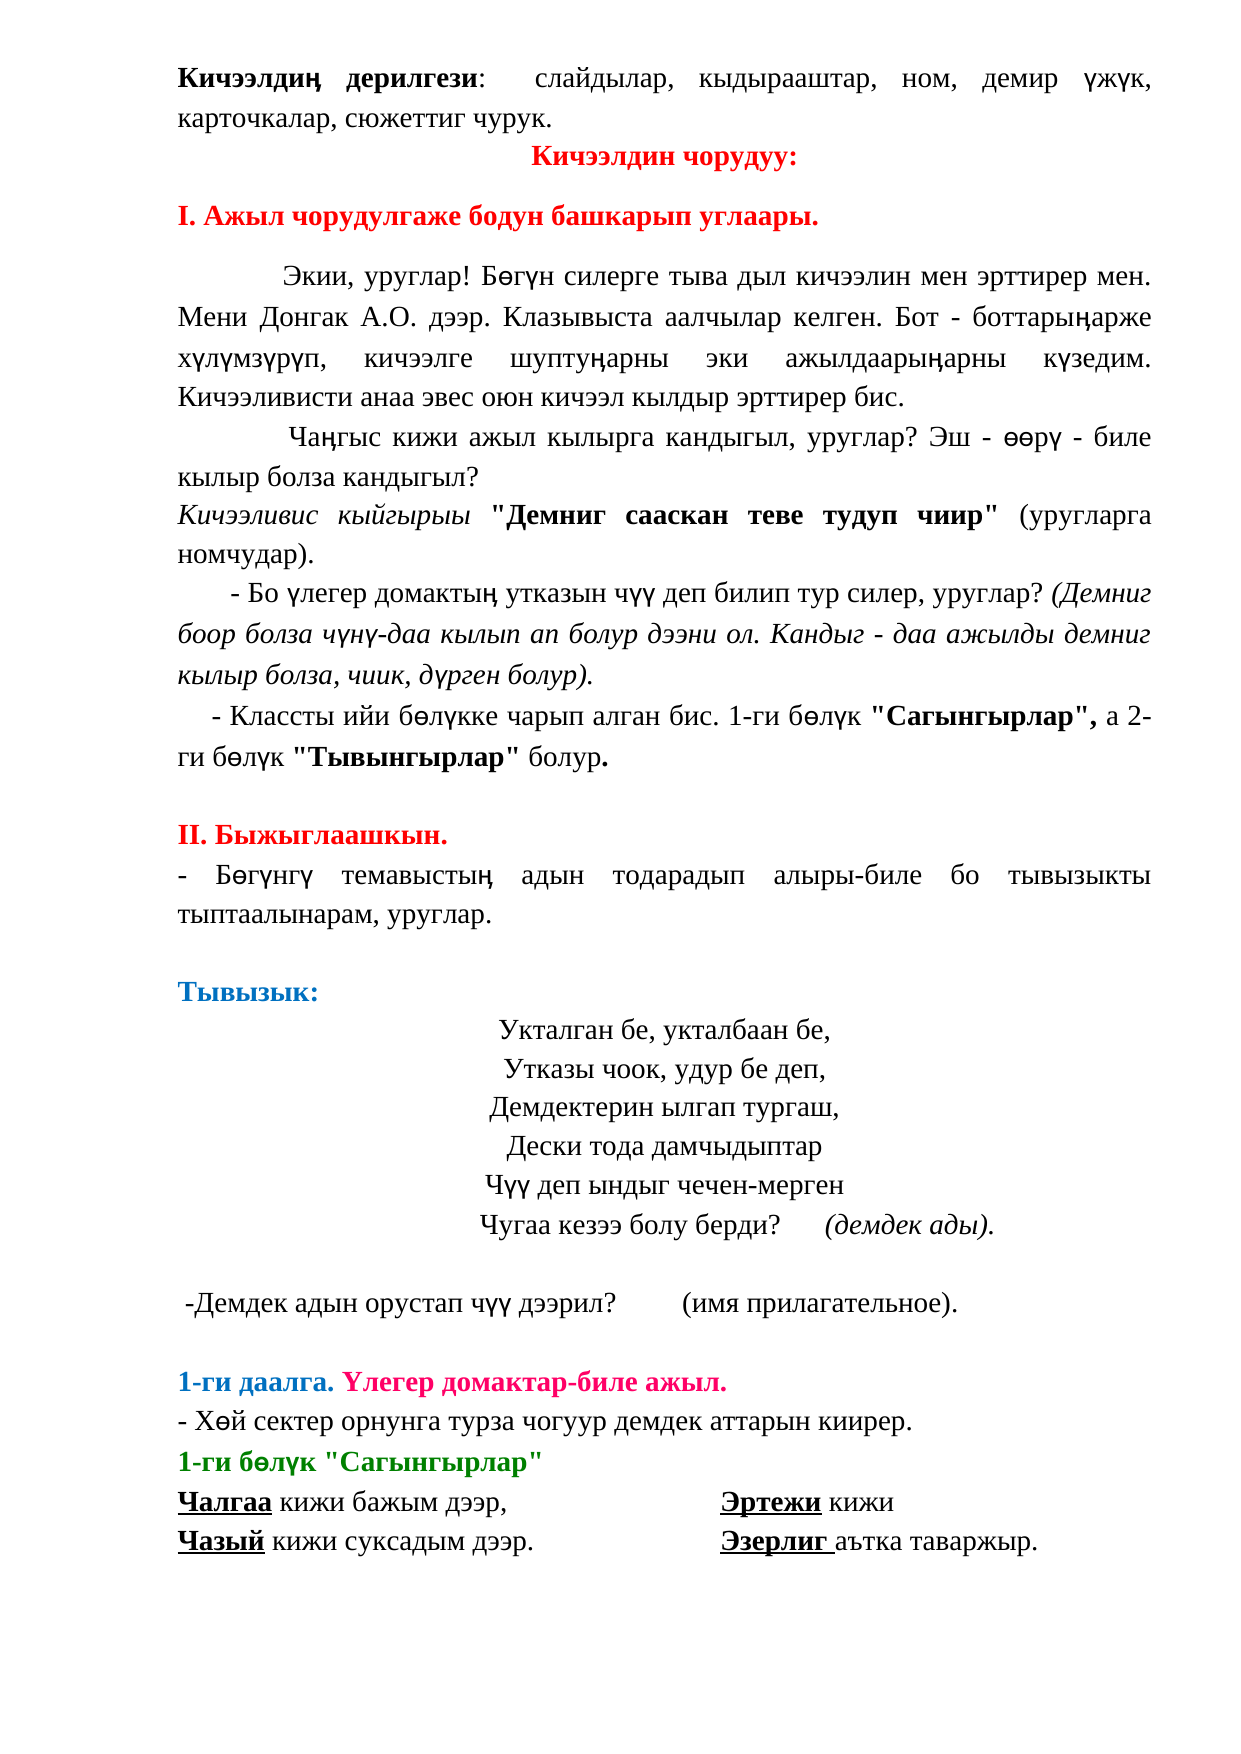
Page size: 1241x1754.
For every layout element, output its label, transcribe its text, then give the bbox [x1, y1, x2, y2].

text II. Быжыглаашкын. [177, 817, 1152, 851]
text Чаӊгыс кижи ажыл кылырга кандыгыл, уруглар? Эш - ѳѳрү - биле кылыр болза кандыгыл? [177, 418, 1152, 492]
text Дески тода дамчыдыптар [177, 1128, 1152, 1161]
text I. Ажыл чорудулгаже бодун башкарып углаары. [177, 198, 1152, 231]
text Чугаа кезээ болу берди? (демдек ады). [177, 1207, 1152, 1241]
text Кичээливис кыйгырыы "Демниг сааскан теве тудуп чиир" (уругларга номчудар). [177, 497, 1152, 569]
text Кичээлдин чорудуу: [177, 138, 1152, 172]
text Утказы чоок, удур бе деп, [177, 1051, 1152, 1084]
text - Бѳгүнгү темавыстыӊ адын тодарадып алыры-биле бо тывызыкты тыптаалынарам, уруглар. [177, 856, 1152, 930]
text Чалгаа кижи бажым дээр, Эртежи кижи [177, 1484, 1152, 1518]
text 1-ги бѳлүк "Сагынгырлар" [177, 1443, 1152, 1479]
text - Бо үлегер домактыӊ утказын чүү деп билип тур силер, уруглар? (Демниг боор болза чүнү-даа кылып ап болур дээни ол. Кандыг - даа ажылды демниг кылыр болза, чиик, дүрген болур). [177, 574, 1152, 692]
text Экии, уруглар! Бѳгүн силерге тыва дыл кичээлин мен эрттирер мен. Мени Донгак А.О. дээр. Клазывыста аалчылар келген. Бот - боттарыӊарже хүлүмзүрүп, кичээлге шуптуӊарны эки ажылдаарыӊарны күзедим. Кичээливисти анаа эвес оюн кичээл кылдыр эрттирер бис. [177, 257, 1152, 413]
text - Классты ийи бѳлүкке чарып алган бис. 1-ги бѳлүк "Сагынгырлар", а 2-ги бѳлүк "Тывынгырлар" болур. [177, 697, 1152, 774]
text - Хѳй сектер орнунга турза чогуур демдек аттарын киирер. [177, 1402, 1152, 1438]
text 1-ги даалга. Υлегер домактар-биле ажыл. [177, 1364, 1152, 1397]
text Демдектерин ылгап тургаш, [177, 1089, 1152, 1123]
text Тывызык: [177, 974, 1152, 1007]
text Чазый кижи суксадым дээр. Эзерлиг аътка таваржыр. [177, 1523, 1152, 1556]
text Укталган бе, укталбаан бе, [177, 1012, 1152, 1046]
text Кичээлдиӊ дерилгези: слайдылар, кыдырааштар, ном, демир үжүк, карточкалар, сюжеттиг чурук. [177, 59, 1152, 133]
text -Демдек адын орустап чүү дээрил? (имя прилагательное). [177, 1284, 1152, 1320]
text Чүү деп ындыг чечен-мерген [177, 1166, 1152, 1202]
